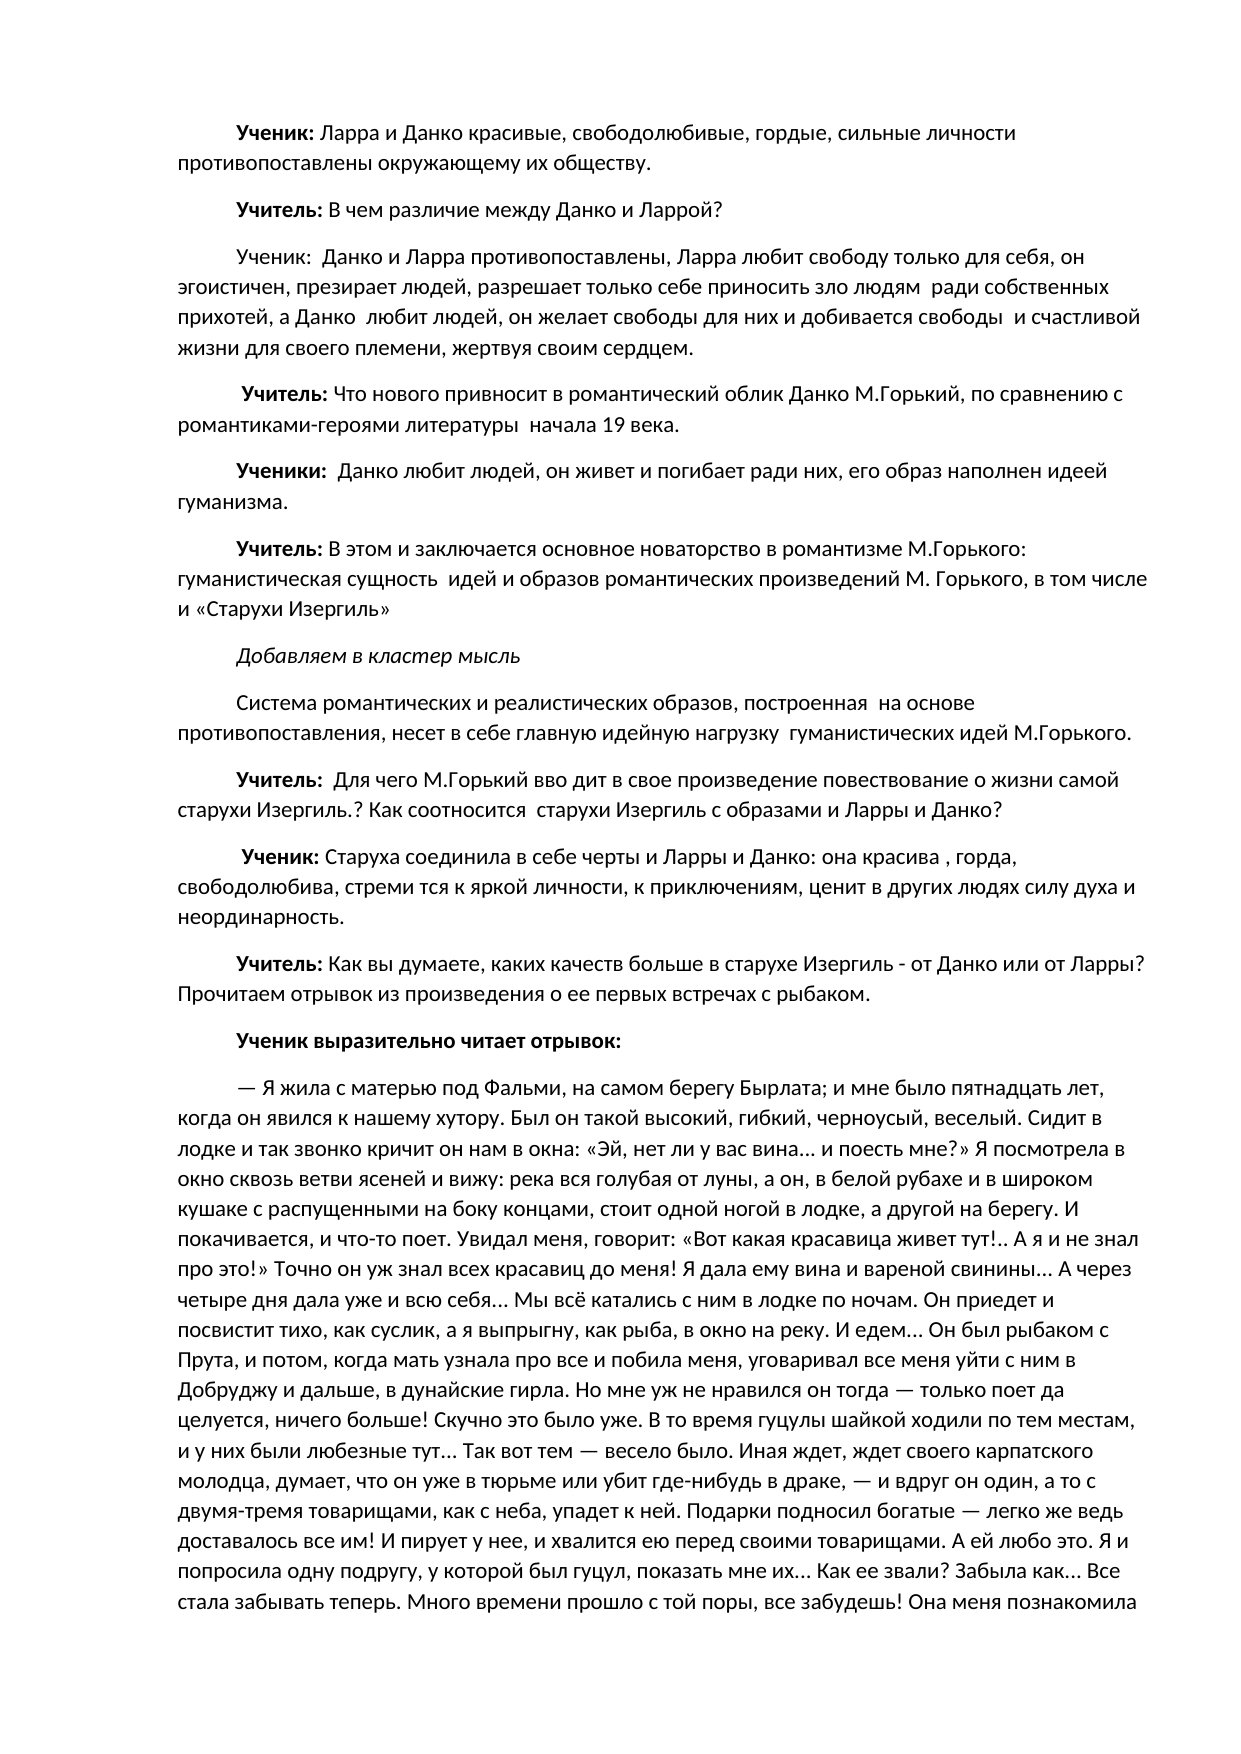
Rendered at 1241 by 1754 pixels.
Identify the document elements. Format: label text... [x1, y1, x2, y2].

text Ученики: Данко любит людей, он живет и погибает ради них, его образ наполнен идеей гуманизма. [177, 457, 1152, 515]
text Учитель: Для чего М.Горький вво дит в свое произведение повествование о жизни самой старухи Изергиль.? Как соотносится старухи Изергиль с образами и Ларры и Данко? [177, 765, 1152, 823]
text Ученик: Ларра и Данко красивые, свободолюбивые, гордые, сильные личности противопоставлены окружающему их обществу. [177, 118, 1152, 176]
text Учитель: В чем различие между Данко и Ларрой? [177, 195, 1152, 223]
text Ученик: Данко и Ларра противопоставлены, Ларра любит свободу только для себя, он эгоистичен, презирает людей, разрешает только себе приносить зло людям ради собственных прихотей, а Данко любит людей, он желает свободы для них и добивается свободы и счастливой жизни для своего племени, жертвуя своим сердцем. [177, 242, 1152, 361]
text Добавляем в кластер мысль [177, 641, 1152, 669]
text Учитель: Что нового привносит в романтический облик Данко М.Горький, по сравнению с романтиками-героями литературы начала 19 века. [177, 379, 1152, 438]
text Учитель: В этом и заключается основное новаторство в романтизме М.Горького: гуманистическая сущность идей и образов романтических произведений М. Горького, в том числе и «Старухи Изергиль» [177, 534, 1152, 622]
text Ученик: Старуха соединила в себе черты и Ларры и Данко: она красива , горда, свободолюбива, стреми тся к яркой личности, к приключениям, ценит в других людях силу духа и неординарность. [177, 842, 1152, 931]
text Система романтических и реалистических образов, построенная на основе противопоставления, несет в себе главную идейную нагрузку гуманистических идей М.Горького. [177, 688, 1152, 746]
text Учитель: Как вы думаете, каких качеств больше в старухе Изергиль - от Данко или от Ларры? Прочитаем отрывок из произведения о ее первых встречах с рыбаком. [177, 949, 1152, 1008]
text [177, 1073, 1152, 1615]
text Ученик выразительно читает отрывок: [177, 1026, 1152, 1054]
